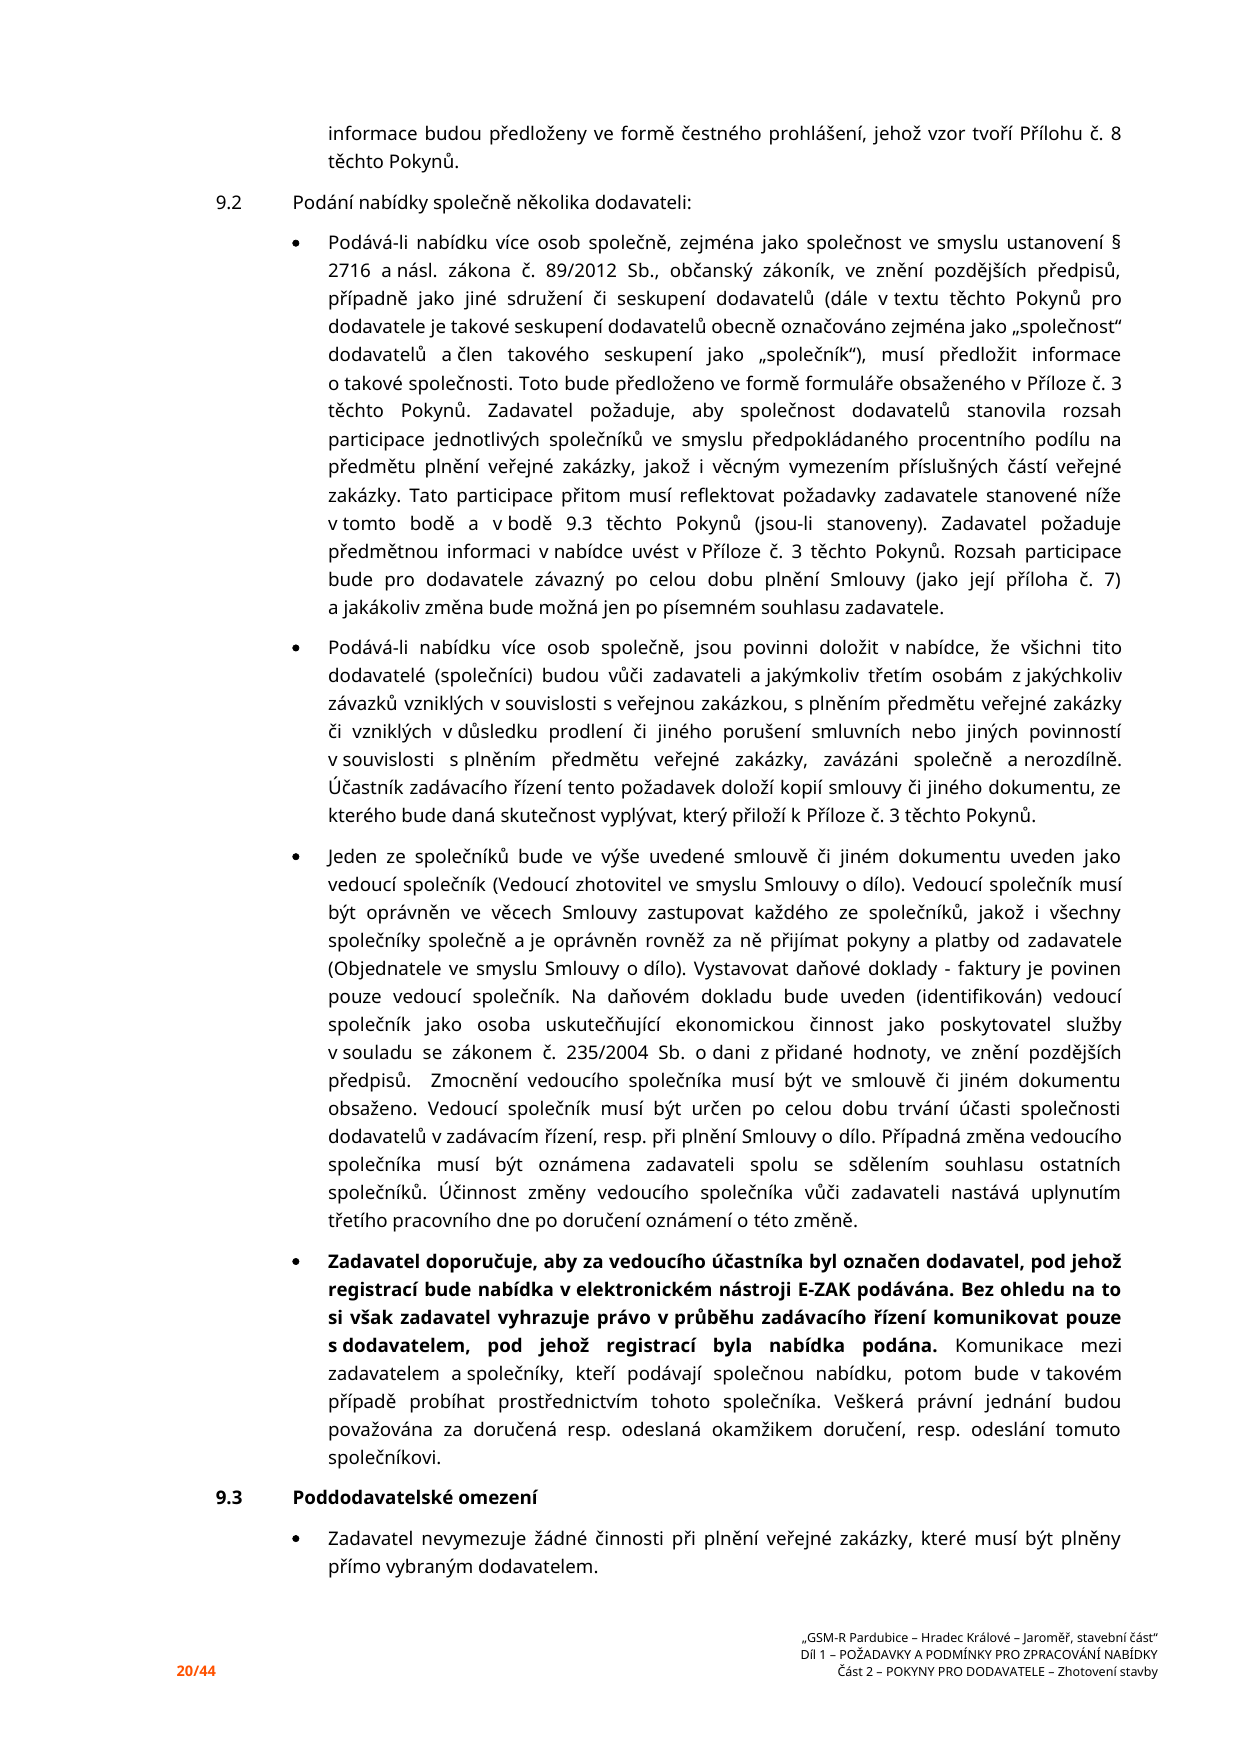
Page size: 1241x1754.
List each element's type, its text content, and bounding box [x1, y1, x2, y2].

text Podává-li nabídku více osob společně, zejména jako společnost ve smyslu ustanovení § 2716 a násl. zákona č. 89/2012 Sb., občanský zákoník, ve znění pozdějších předpisů, případně jako jiné sdružení či seskupení dodavatelů (dále v textu těchto Pokynů pro dodavatele je takové seskupení dodavatelů obecně označováno zejména jako „společnost“ dodavatelů a člen takového seskupení jako „společník“), musí předložit informace o takové společnosti. Toto bude předloženo ve formě formuláře obsaženého v Příloze č. 3 těchto Pokynů. Zadavatel požaduje, aby společnost dodavatelů stanovila rozsah participace jednotlivých společníků ve smyslu předpokládaného procentního podílu na předmětu plnění veřejné zakázky, jakož i věcným vymezením příslušných částí veřejné zakázky. Tato participace přitom musí reflektovat požadavky zadavatele stanovené níže v tomto bodě a v bodě 9.3 těchto Pokynů (jsou-li stanoveny). Zadavatel požaduje předmětnou informaci v nabídce uvést v Příloze č. 3 těchto Pokynů. Rozsah participace bude pro dodavatele závazný po celou dobu plnění Smlouvy (jako její příloha č. 7) a jakákoliv změna bude možná jen po písemném souhlasu zadavatele. [292, 230, 1122, 619]
text Podání nabídky společně několika dodavateli: [216, 189, 1122, 215]
text Poddodavatelské omezení [216, 1484, 1122, 1510]
text Zadavatel doporučuje, aby za vedoucího účastníka byl označen dodavatel, pod jehož registrací bude nabídka v elektronickém nástroji E-ZAK podávána. Bez ohledu na to si však zadavatel vyhrazuje právo v průběhu zadávacího řízení komunikovat pouze s dodavatelem, pod jehož registrací byla nabídka podána. Komunikace mezi zadavatelem a společníky, kteří podávají společnou nabídku, potom bude v takovém případě probíhat prostřednictvím tohoto společníka. Veškerá právní jednání budou považována za doručená resp. odeslaná okamžikem doručení, resp. odeslání tomuto společníkovi. [292, 1248, 1122, 1469]
text Podává-li nabídku více osob společně, jsou povinni doložit v nabídce, že všichni tito dodavatelé (společníci) budou vůči zadavateli a jakýmkoliv třetím osobám z jakýchkoliv závazků vzniklých v souvislosti s veřejnou zakázkou, s plněním předmětu veřejné zakázky či vzniklých v důsledku prodlení či jiného porušení smluvních nebo jiných povinností v souvislosti s plněním předmětu veřejné zakázky, zavázáni společně a nerozdílně. Účastník zadávacího řízení tento požadavek doloží kopií smlouvy či jiného dokumentu, ze kterého bude daná skutečnost vyplývat, který přiloží k Příloze č. 3 těchto Pokynů. [292, 634, 1122, 828]
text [292, 121, 1122, 174]
text Jeden ze společníků bude ve výše uvedené smlouvě či jiném dokumentu uveden jako vedoucí společník (Vedoucí zhotovitel ve smyslu Smlouvy o dílo). Vedoucí společník musí být oprávněn ve věcech Smlouvy zastupovat každého ze společníků, jakož i všechny společníky společně a je oprávněn rovněž za ně přijímat pokyny a platby od zadavatele (Objednatele ve smyslu Smlouvy o dílo). Vystavovat daňové doklady - faktury je povinen pouze vedoucí společník. Na daňovém dokladu bude uveden (identifikován) vedoucí společník jako osoba uskutečňující ekonomickou činnost jako poskytovatel služby v souladu se zákonem č. 235/2004 Sb. o dani z přidané hodnoty, ve znění pozdějších předpisů. Zmocnění vedoucího společníka musí být ve smlouvě či jiném dokumentu obsaženo. Vedoucí společník musí být určen po celou dobu trvání účasti společnosti dodavatelů v zadávacím řízení, resp. při plnění Smlouvy o dílo. Případná změna vedoucího společníka musí být oznámena zadavateli spolu se sdělením souhlasu ostatních společníků. Účinnost změny vedoucího společníka vůči zadavateli nastává uplynutím třetího pracovního dne po doručení oznámení o této změně. [292, 843, 1122, 1233]
text Zadavatel nevymezuje žádné činnosti při plnění veřejné zakázky, které musí být plněny přímo vybraným dodavatelem. [292, 1525, 1122, 1579]
